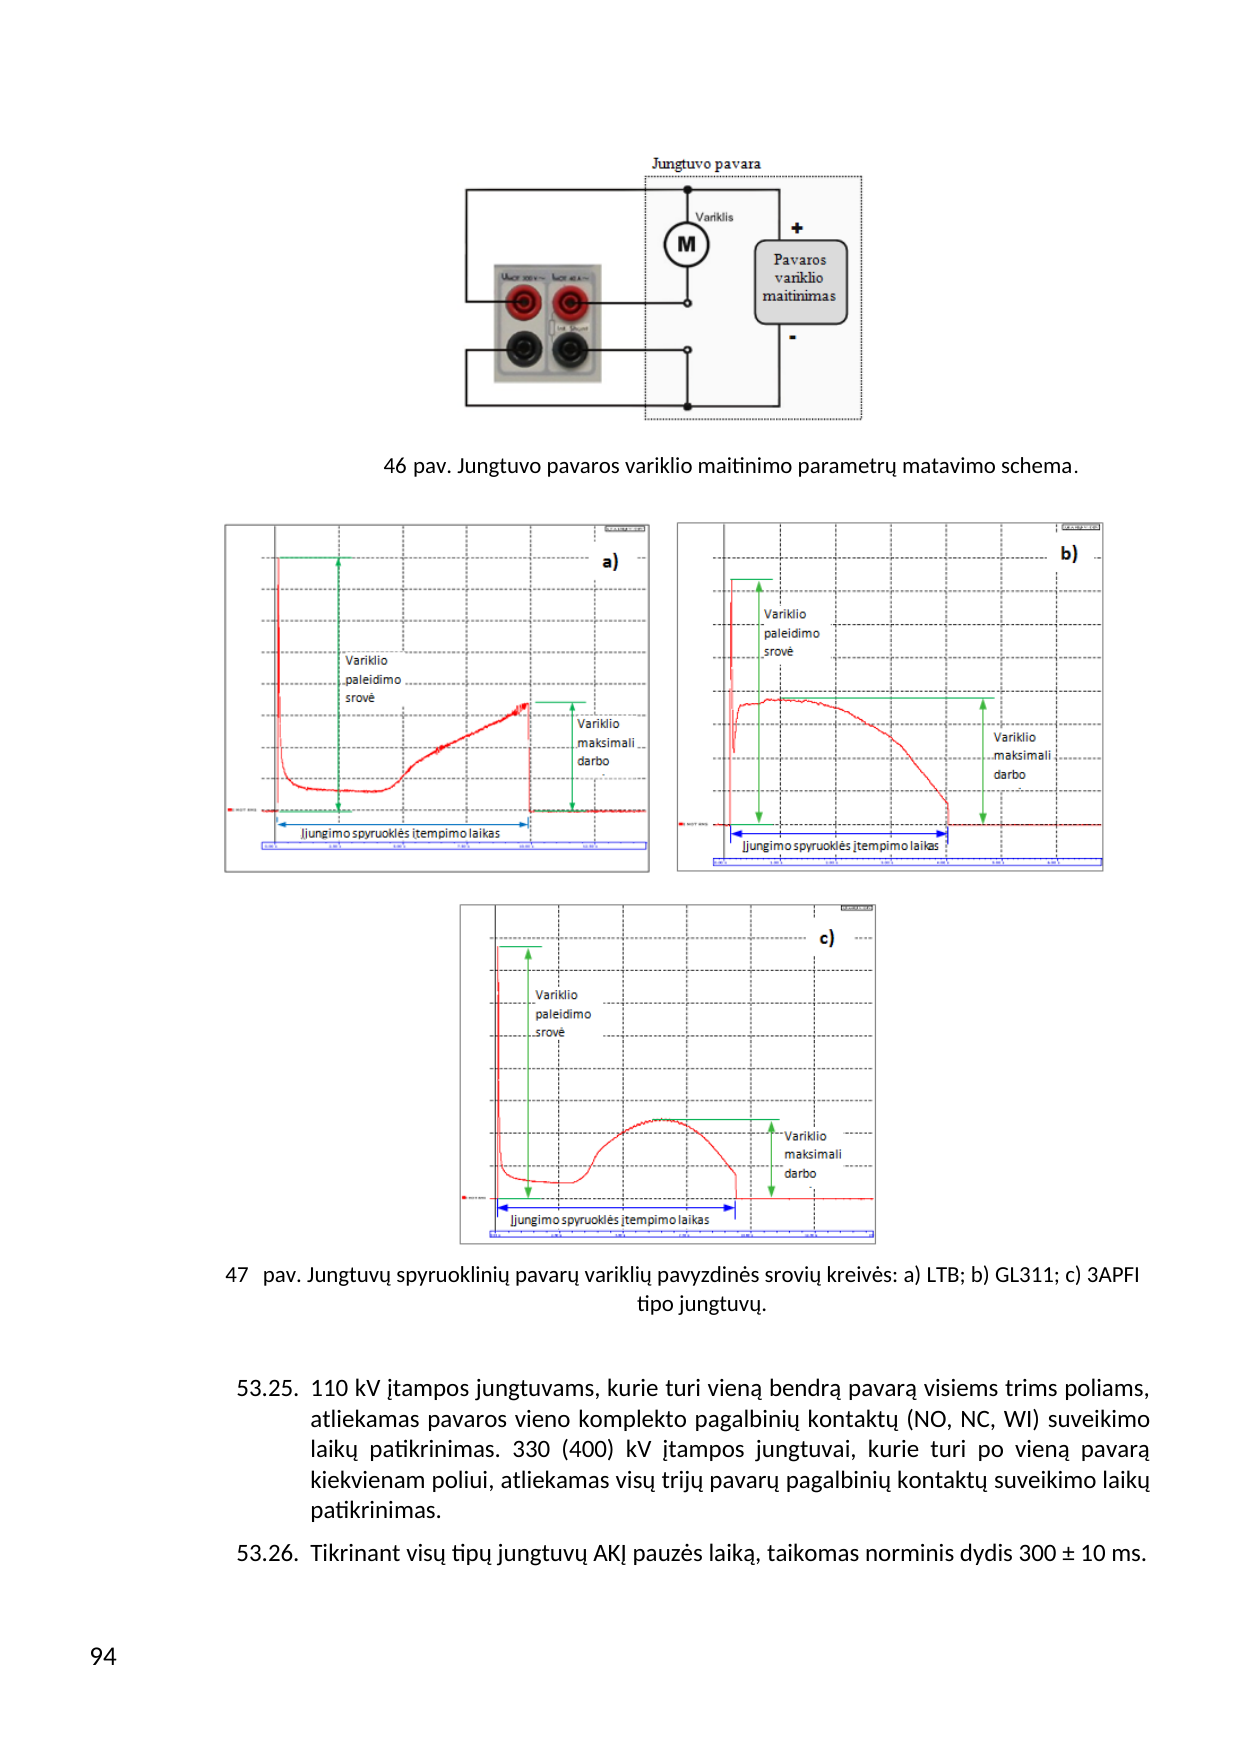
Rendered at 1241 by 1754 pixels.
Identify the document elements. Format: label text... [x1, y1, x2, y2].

list 110 kV įtampos jungtuvams, kurie turi vieną bendrą pavarą visiems trims poliams, atliekamas pavaros vieno komplekto pagalbinių kontaktų (NO, NC, WI) suveikimo laikų patikrinimas. 330 (400) kV įtampos jungtuvai, kurie turi po vieną pavarą kiekvienam poliui, atliekamas visų trijų pavarų pagalbinių kontaktų suveikimo laikų patikrinimas. [236, 1372, 1152, 1525]
picture [442, 147, 886, 439]
text pav. Jungtuvų spyruoklinių pavarų variklių pavyzdinės srovių kreivės: a) LTB; b) GL311; c) 3APFI tipo jungtuvų. [215, 1261, 1152, 1317]
text pav. Jungtuvo pavaros variklio maitinimo parametrų matavimo schema. [310, 451, 1152, 479]
picture [221, 519, 1108, 1249]
list Tikrinant visų tipų jungtuvų AKĮ pauzės laiką, taikomas norminis dydis 300 ± 10 ms. [236, 1537, 1152, 1568]
